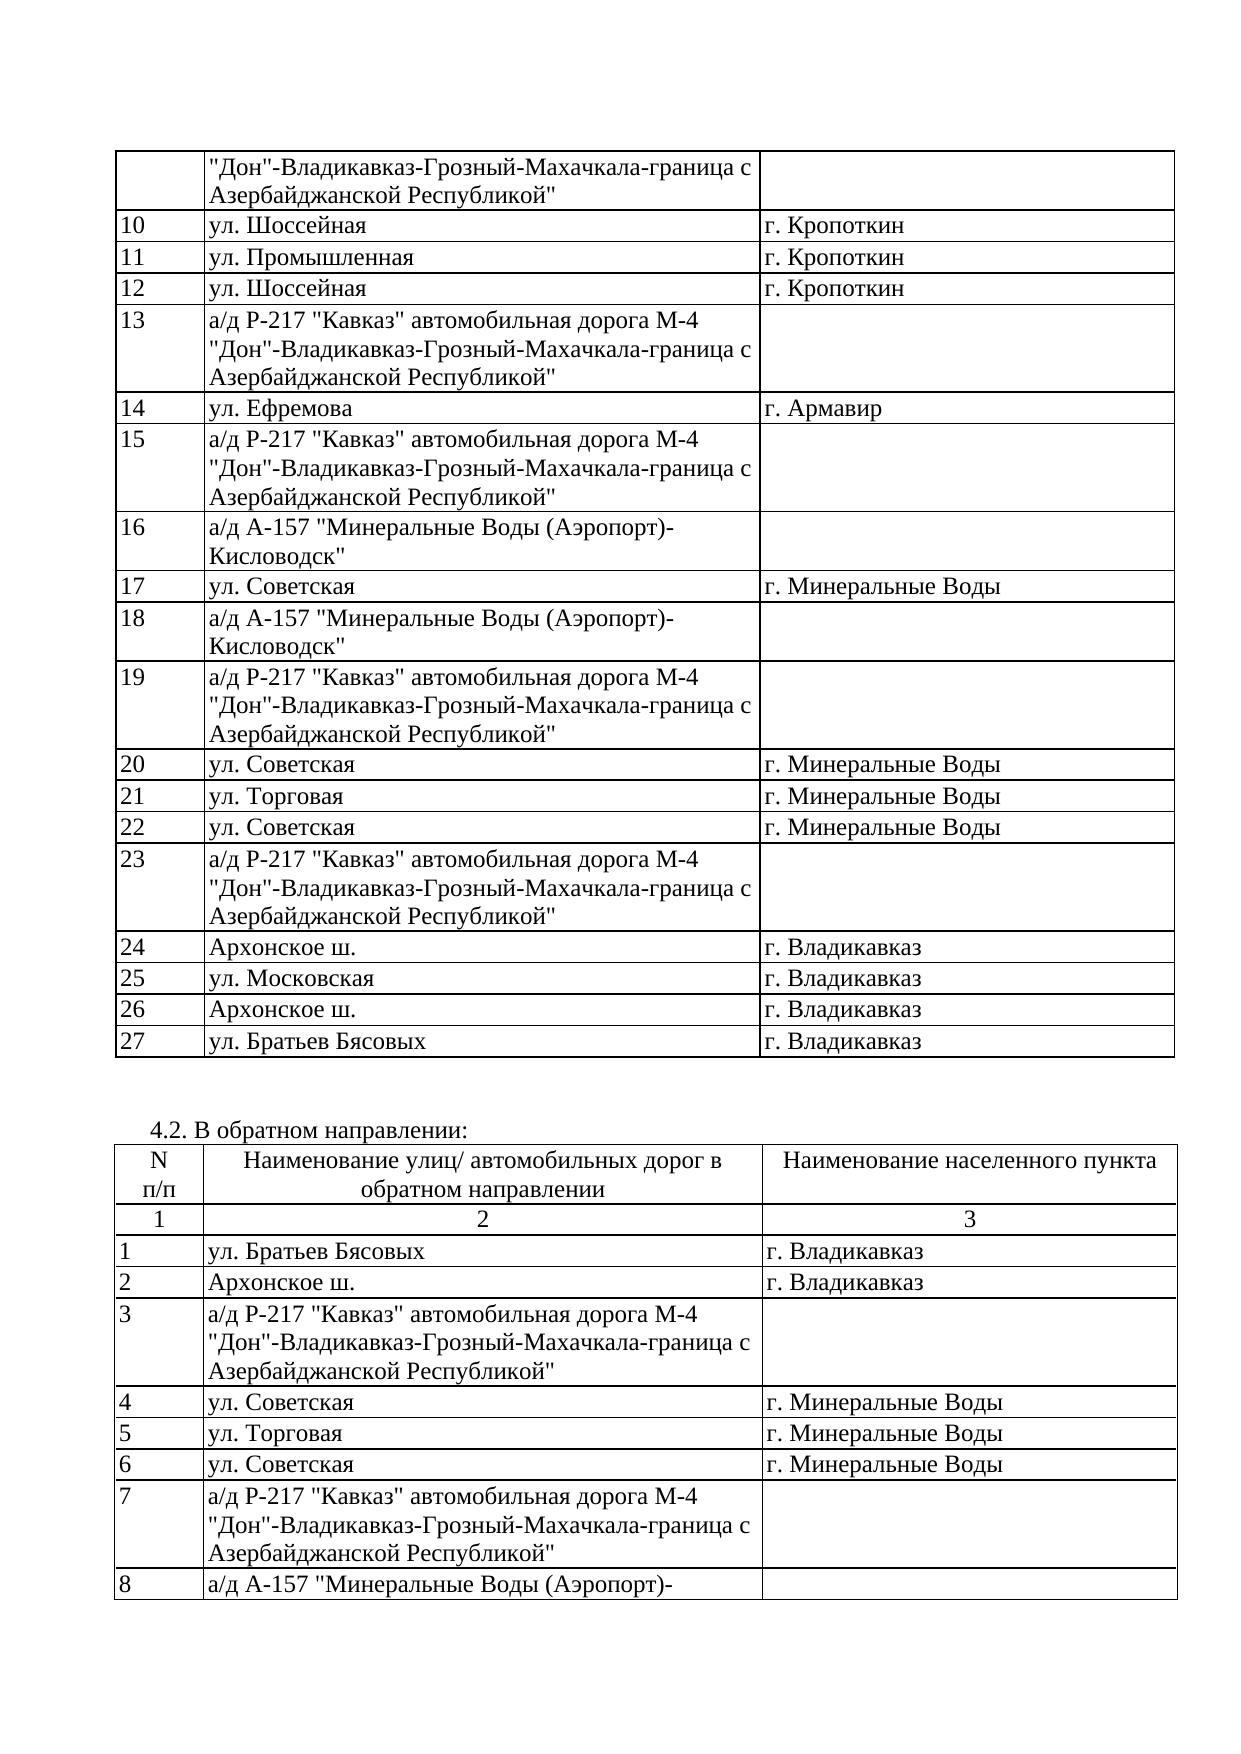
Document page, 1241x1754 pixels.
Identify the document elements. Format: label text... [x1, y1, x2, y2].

table_cell [763, 1567, 1177, 1599]
table_cell г. Минеральные Воды [761, 781, 1174, 811]
table_cell 12 [117, 274, 204, 303]
table_cell 3 [763, 1203, 1177, 1234]
table_cell 24 [117, 932, 204, 962]
table_cell г. Армавир [761, 393, 1174, 423]
table_cell а/д Р-217 "Кавказ" автомобильная дорога М-4 "Дон"-Владикавказ-Грозный-Махачкала-граница с Азербайджанской Республикой" [205, 844, 759, 930]
table_cell [763, 1479, 1177, 1567]
table_cell 13 [117, 305, 204, 391]
table_cell 19 [117, 662, 204, 748]
table_cell ул. Советская [205, 571, 759, 601]
table_cell 23 [117, 844, 204, 930]
table_cell а/д А-157 "Минеральные Воды (Аэропорт)-Кисловодск" [205, 512, 759, 569]
table_cell 21 [117, 781, 204, 811]
table_cell ул. Ефремова [205, 393, 759, 423]
table_cell а/д А-157 "Минеральные Воды (Аэропорт)-Кисловодск" [205, 603, 759, 660]
table_cell 17 [117, 571, 204, 601]
table_cell 2 [204, 1205, 762, 1234]
table_cell ул. Шоссейная [205, 274, 759, 303]
table_cell 6 [115, 1449, 203, 1479]
table_cell 4 [115, 1386, 203, 1416]
table_cell ул. Советская [204, 1450, 762, 1479]
table_cell [761, 844, 1174, 930]
table_cell 20 [117, 750, 204, 779]
table_header Наименование улиц/ автомобильных дорог в обратном направлении [204, 1145, 762, 1203]
table_cell г. Кропоткин [761, 274, 1174, 303]
table_cell 10 [117, 211, 204, 241]
table_cell 1 [115, 1235, 203, 1266]
table_cell г. Минеральные Воды [761, 571, 1174, 601]
table_cell г. Минеральные Воды [763, 1416, 1177, 1448]
table_cell г. Владикавказ [761, 963, 1174, 993]
table_cell ул. Шоссейная [205, 211, 759, 241]
table_cell г. Владикавказ [763, 1266, 1177, 1297]
table_cell 1 [115, 1204, 203, 1234]
table_cell Архонское ш. [205, 932, 759, 962]
table_cell 2 [115, 1267, 203, 1297]
table_cell г. Минеральные Воды [763, 1448, 1177, 1479]
table_cell ул. Московская [205, 963, 759, 993]
table_cell 27 [117, 1026, 204, 1056]
table_cell ул. Промышленная [205, 242, 759, 272]
table_cell 3 [115, 1298, 203, 1385]
table_cell [761, 424, 1174, 511]
table_cell г. Кропоткин [761, 211, 1174, 241]
table_cell 5 [115, 1418, 203, 1448]
table_cell ул. Братьев Бясовых [205, 1026, 759, 1056]
table_cell Архонское ш. [205, 995, 759, 1024]
table_cell г. Владикавказ [761, 1026, 1174, 1056]
table_cell г. Минеральные Воды [763, 1385, 1177, 1416]
table_cell 22 [117, 812, 204, 842]
table_cell 11 [117, 242, 204, 272]
table_cell [761, 603, 1174, 660]
table_cell Архонское ш. [204, 1267, 762, 1297]
table_cell г. Минеральные Воды [761, 750, 1174, 779]
table_cell ул. Советская [205, 812, 759, 842]
table_cell ул. Торговая [205, 781, 759, 811]
table_cell [761, 662, 1174, 748]
table_cell ул. Торговая [204, 1418, 762, 1448]
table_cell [204, 1569, 762, 1599]
table_cell а/д Р-217 "Кавказ" автомобильная дорога М-4 "Дон"-Владикавказ-Грозный-Махачкала-граница с Азербайджанской Республикой" [205, 662, 759, 748]
table_cell [761, 305, 1174, 391]
table_cell 7 [115, 1480, 203, 1567]
table_cell [763, 1297, 1177, 1385]
table_header N п/п [115, 1145, 203, 1203]
table_cell г. Минеральные Воды [761, 812, 1174, 842]
table_cell 15 [117, 424, 204, 511]
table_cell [204, 1481, 762, 1567]
table_cell г. Владикавказ [761, 995, 1174, 1024]
table_cell 25 [117, 963, 204, 993]
table_cell 16 [117, 512, 204, 569]
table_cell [205, 152, 759, 209]
table_cell ул. Советская [205, 750, 759, 779]
table_header Наименование населенного пункта [763, 1145, 1177, 1203]
table_cell 14 [117, 393, 204, 423]
table_cell [761, 512, 1174, 569]
table_cell г. Владикавказ [761, 932, 1174, 962]
table_cell а/д Р-217 "Кавказ" автомобильная дорога М-4 "Дон"-Владикавказ-Грозный-Махачкала-граница с Азербайджанской Республикой" [205, 305, 759, 391]
table_cell [761, 152, 1174, 209]
text 4.2. В обратном направлении: [150, 1115, 1090, 1144]
table_cell ул. Советская [204, 1387, 762, 1416]
table_cell 8 [115, 1568, 203, 1599]
table_cell а/д Р-217 "Кавказ" автомобильная дорога М-4 "Дон"-Владикавказ-Грозный-Махачкала-граница с Азербайджанской Республикой" [204, 1299, 762, 1385]
table_cell ул. Братьев Бясовых [204, 1236, 762, 1266]
table_cell 9 [117, 152, 204, 209]
table_cell а/д Р-217 "Кавказ" автомобильная дорога М-4 "Дон"-Владикавказ-Грозный-Махачкала-граница с Азербайджанской Республикой" [205, 424, 759, 511]
table_cell г. Кропоткин [761, 242, 1174, 272]
table_cell 26 [117, 995, 204, 1024]
table_cell 18 [117, 603, 204, 660]
table_cell г. Владикавказ [763, 1234, 1177, 1266]
